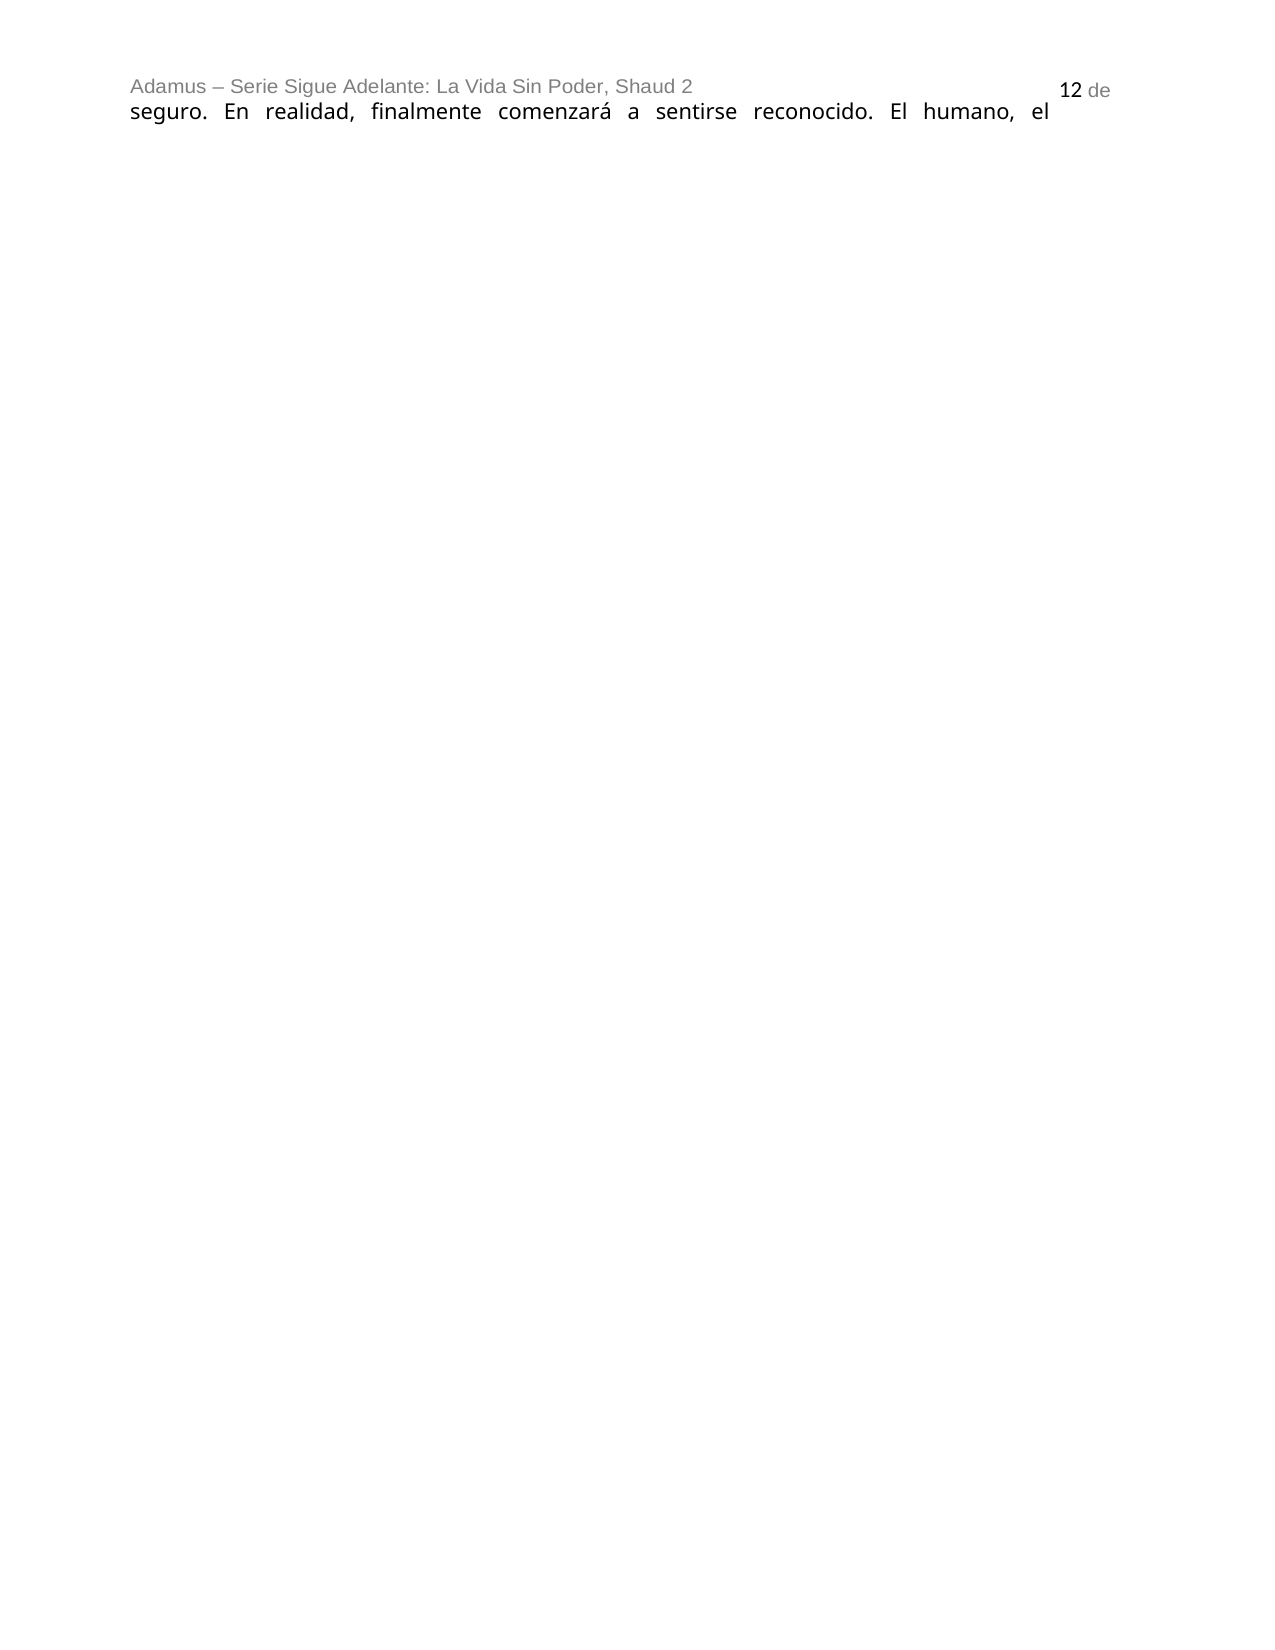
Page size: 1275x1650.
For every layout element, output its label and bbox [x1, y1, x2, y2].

text [130, 96, 1145, 126]
